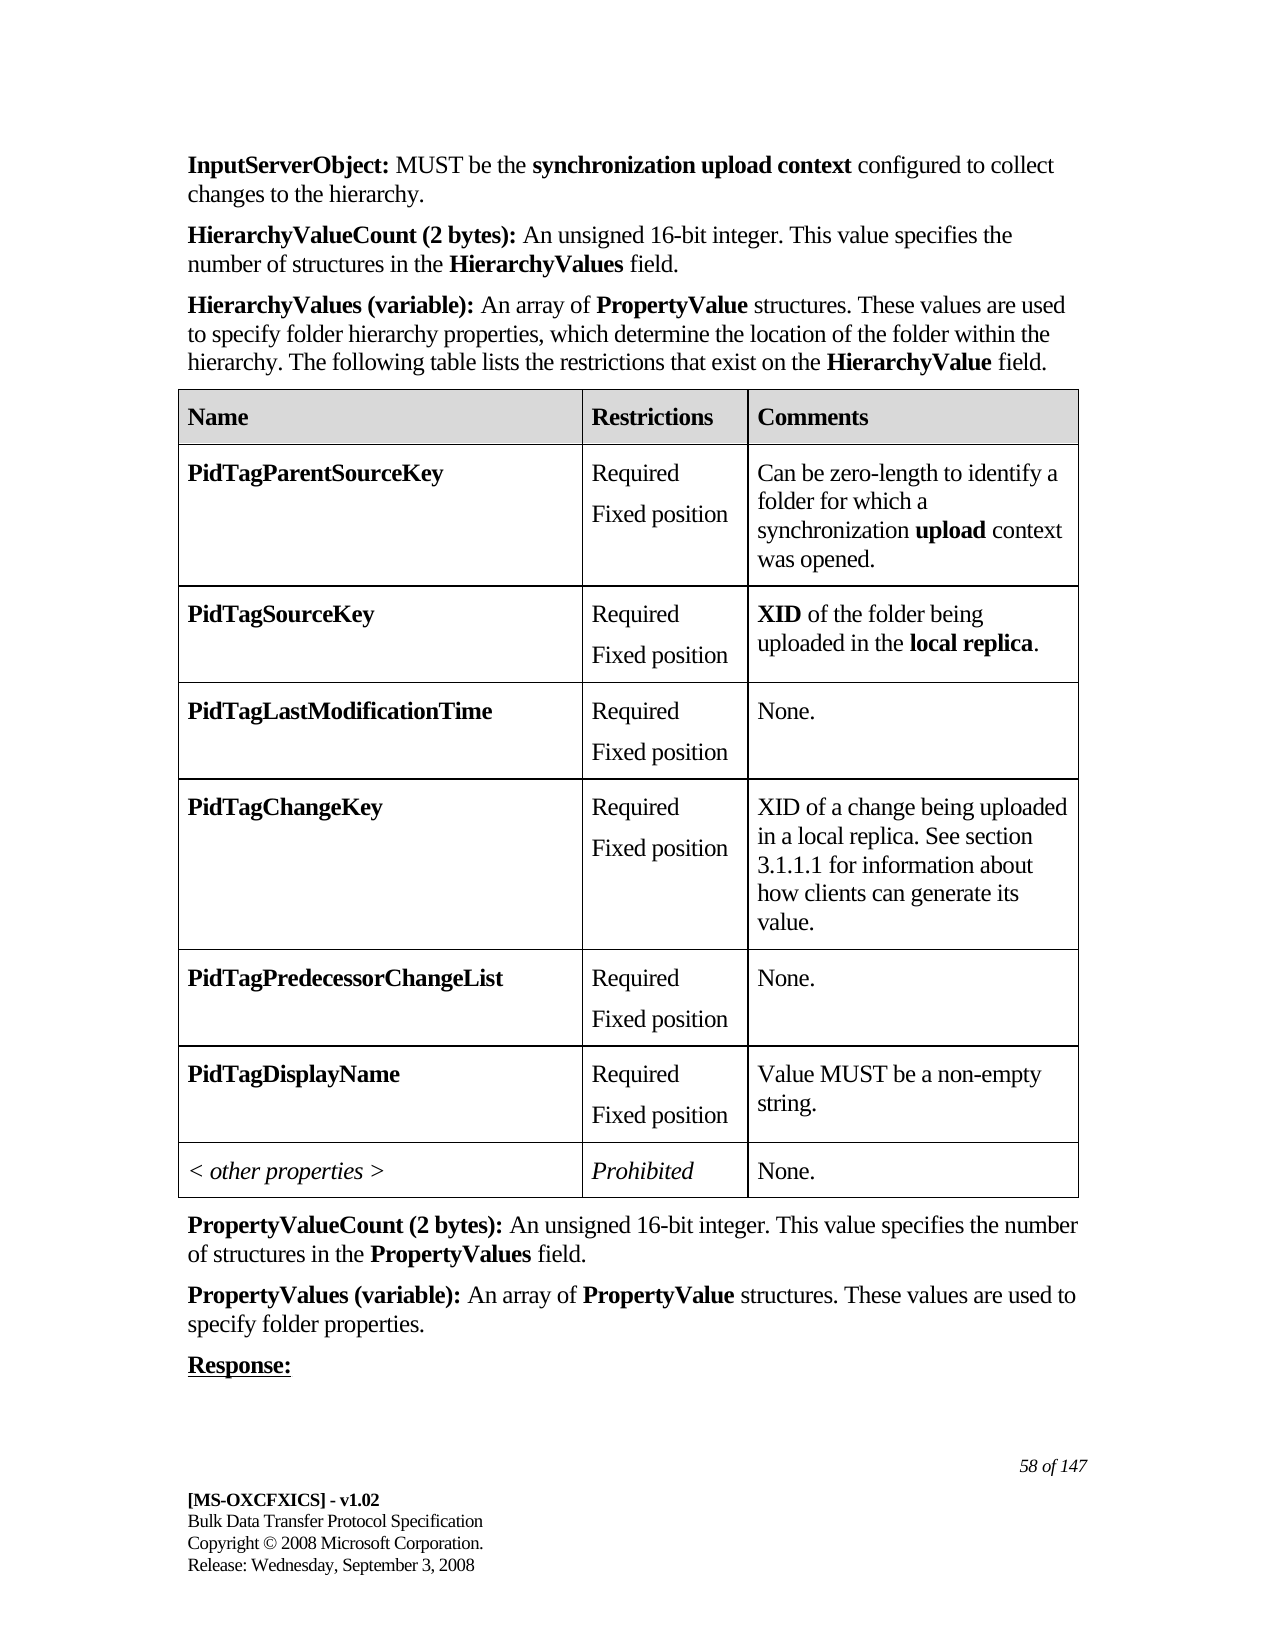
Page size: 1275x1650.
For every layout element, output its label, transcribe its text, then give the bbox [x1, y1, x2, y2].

table_cell XID of a change being uploaded in a local replica. See section 3.1.1.1 for information about how clients can generate its value. [749, 780, 1078, 948]
table_cell XID of the folder being uploaded in the local replica. [749, 587, 1078, 682]
text PropertyValueCount (2 bytes): An unsigned 16-bit integer. This value specifies the number of structures in the PropertyValues field. [187, 1211, 1087, 1268]
table_cell < other properties > [179, 1143, 582, 1197]
table_cell Can be zero-length to identify a folder for which a synchronization upload context was opened. [749, 445, 1078, 585]
table_cell PidTagDisplayName [179, 1047, 582, 1142]
table_cell Prohibited [583, 1143, 747, 1197]
table_cell Required Fixed position [583, 587, 747, 682]
table_cell Required Fixed position [583, 780, 747, 948]
table_cell PidTagPredecessorChangeList [179, 950, 582, 1045]
text Response: [187, 1351, 1087, 1379]
table_header Comments [749, 390, 1078, 443]
table_cell PidTagSourceKey [179, 587, 582, 682]
table_header Restrictions [583, 390, 747, 443]
table_cell None. [749, 950, 1078, 1045]
table_cell PidTagLastModificationTime [179, 683, 582, 778]
text HierarchyValueCount (2 bytes): An unsigned 16-bit integer. This value specifies the number of structures in the HierarchyValues field. [187, 220, 1087, 277]
table_cell Value MUST be a non-empty string. [749, 1047, 1078, 1142]
table_cell PidTagChangeKey [179, 780, 582, 948]
table_cell None. [749, 683, 1078, 778]
table_cell Required Fixed position [583, 950, 747, 1045]
table_cell Required Fixed position [583, 445, 747, 585]
table_header Name [179, 390, 582, 443]
table_cell None. [749, 1143, 1078, 1197]
text PropertyValues (variable): An array of PropertyValue structures. These values are used to specify folder properties. [187, 1281, 1087, 1338]
table_cell Required Fixed position [583, 683, 747, 778]
table_cell PidTagParentSourceKey [179, 445, 582, 585]
table_cell Required Fixed position [583, 1047, 747, 1142]
text HierarchyValues (variable): An array of PropertyValue structures. These values are used to specify folder hierarchy properties, which determine the location of the folder within the hierarchy. The following table lists the restrictions that exist on the HierarchyValue field. [187, 290, 1087, 376]
text InputServerObject: MUST be the synchronization upload context configured to collect changes to the hierarchy. [187, 150, 1087, 207]
